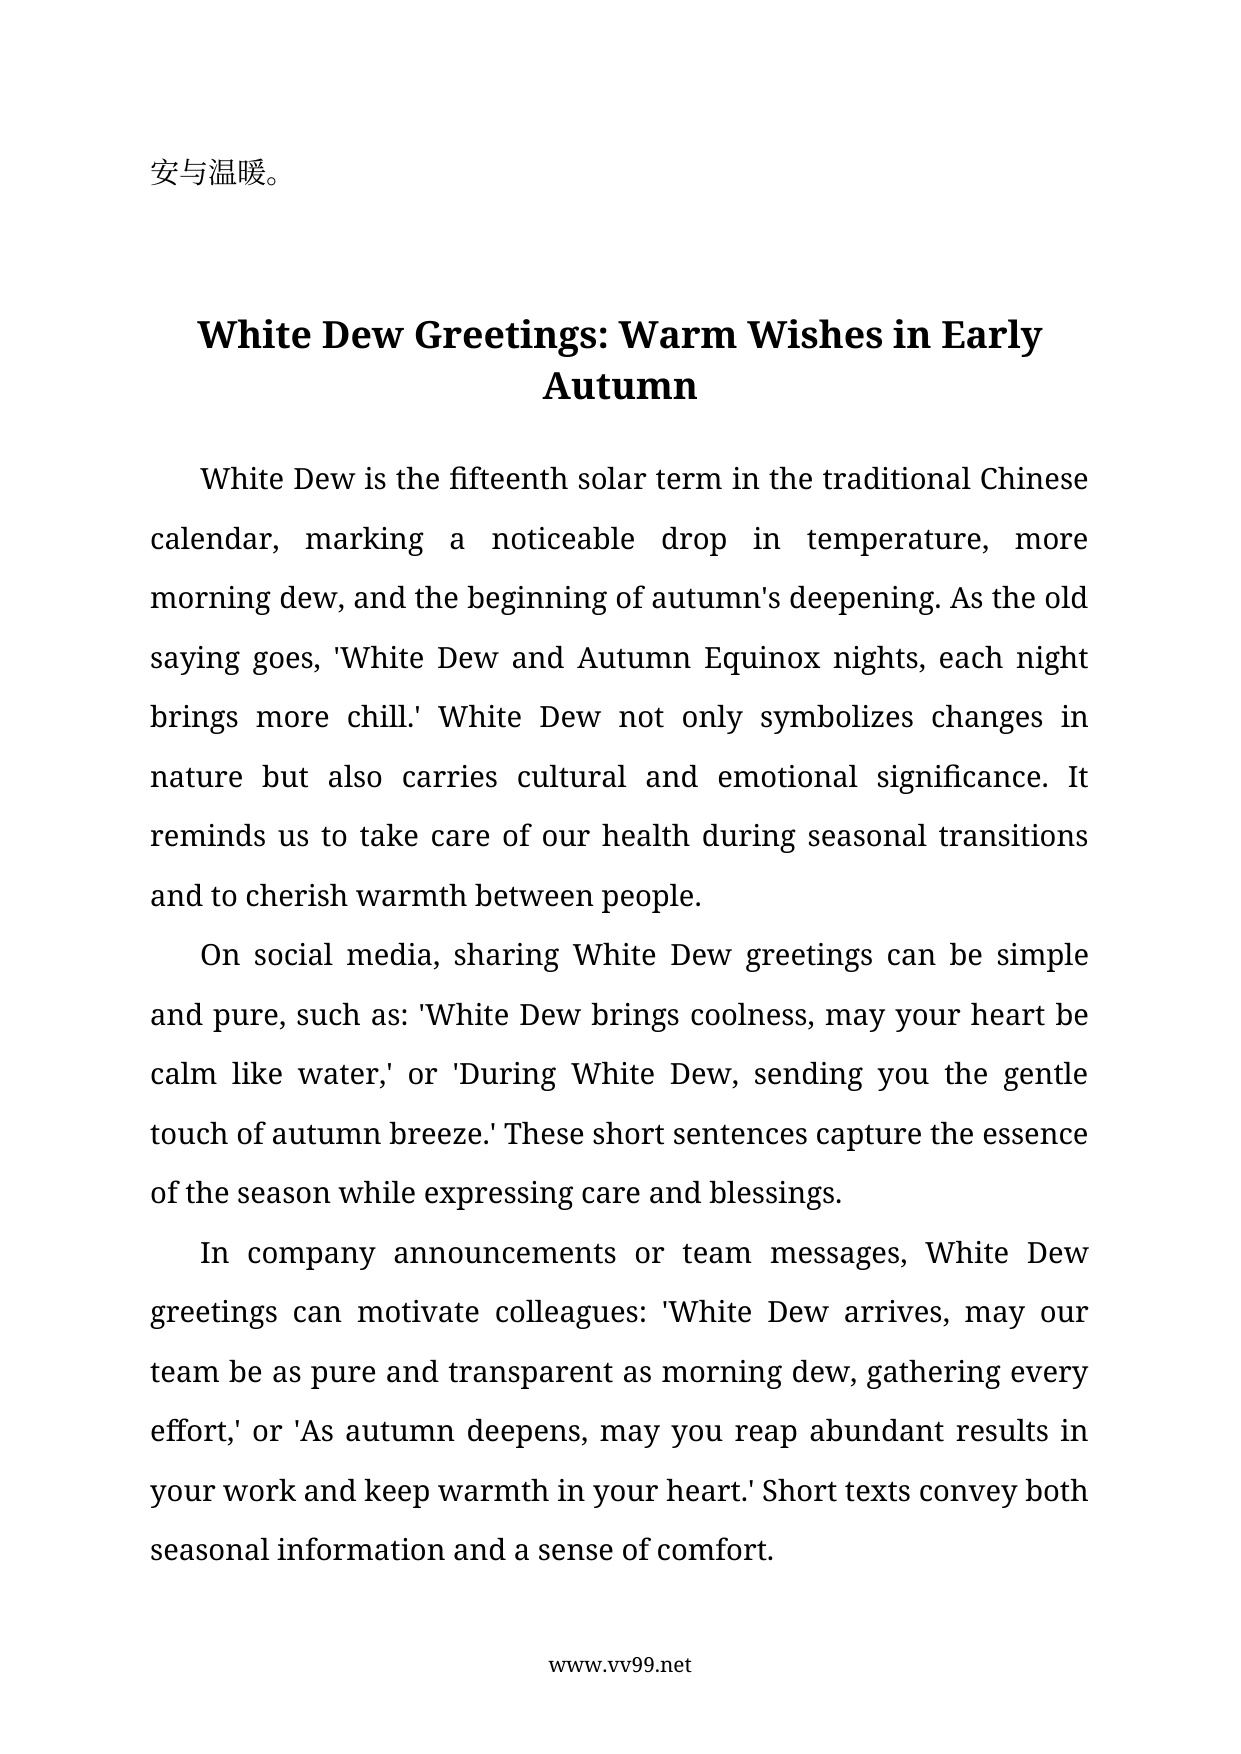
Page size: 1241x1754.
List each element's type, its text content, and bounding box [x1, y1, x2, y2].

text White Dew is the fifteenth solar term in the traditional Chinese calendar, marking a noticeable drop in temperature, more morning dew, and the beginning of autumn's deepening. As the old saying goes, 'White Dew and Autumn Equinox nights, each night brings more chill.' White Dew not only symbolizes changes in nature but also carries cultural and emotional significance. It reminds us to take care of our health during seasonal transitions and to cherish warmth between people. [150, 459, 1090, 915]
subtitle White Dew Greetings: Warm Wishes in Early Autumn [150, 309, 1090, 411]
text In company announcements or team messages, White Dew greetings can motivate colleagues: 'White Dew arrives, may our team be as pure and transparent as morning dew, gathering every effort,' or 'As autumn deepens, may you reap abundant results in your work and keep warmth in your heart.' Short texts convey both seasonal information and a sense of comfort. [150, 1232, 1090, 1569]
text On social media, sharing White Dew greetings can be simple and pure, such as: 'White Dew brings coolness, may your heart be calm like water,' or 'During White Dew, sending you the gentle touch of autumn breeze.' These short sentences capture the essence of the season while expressing care and blessings. [150, 934, 1090, 1212]
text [150, 150, 1090, 192]
